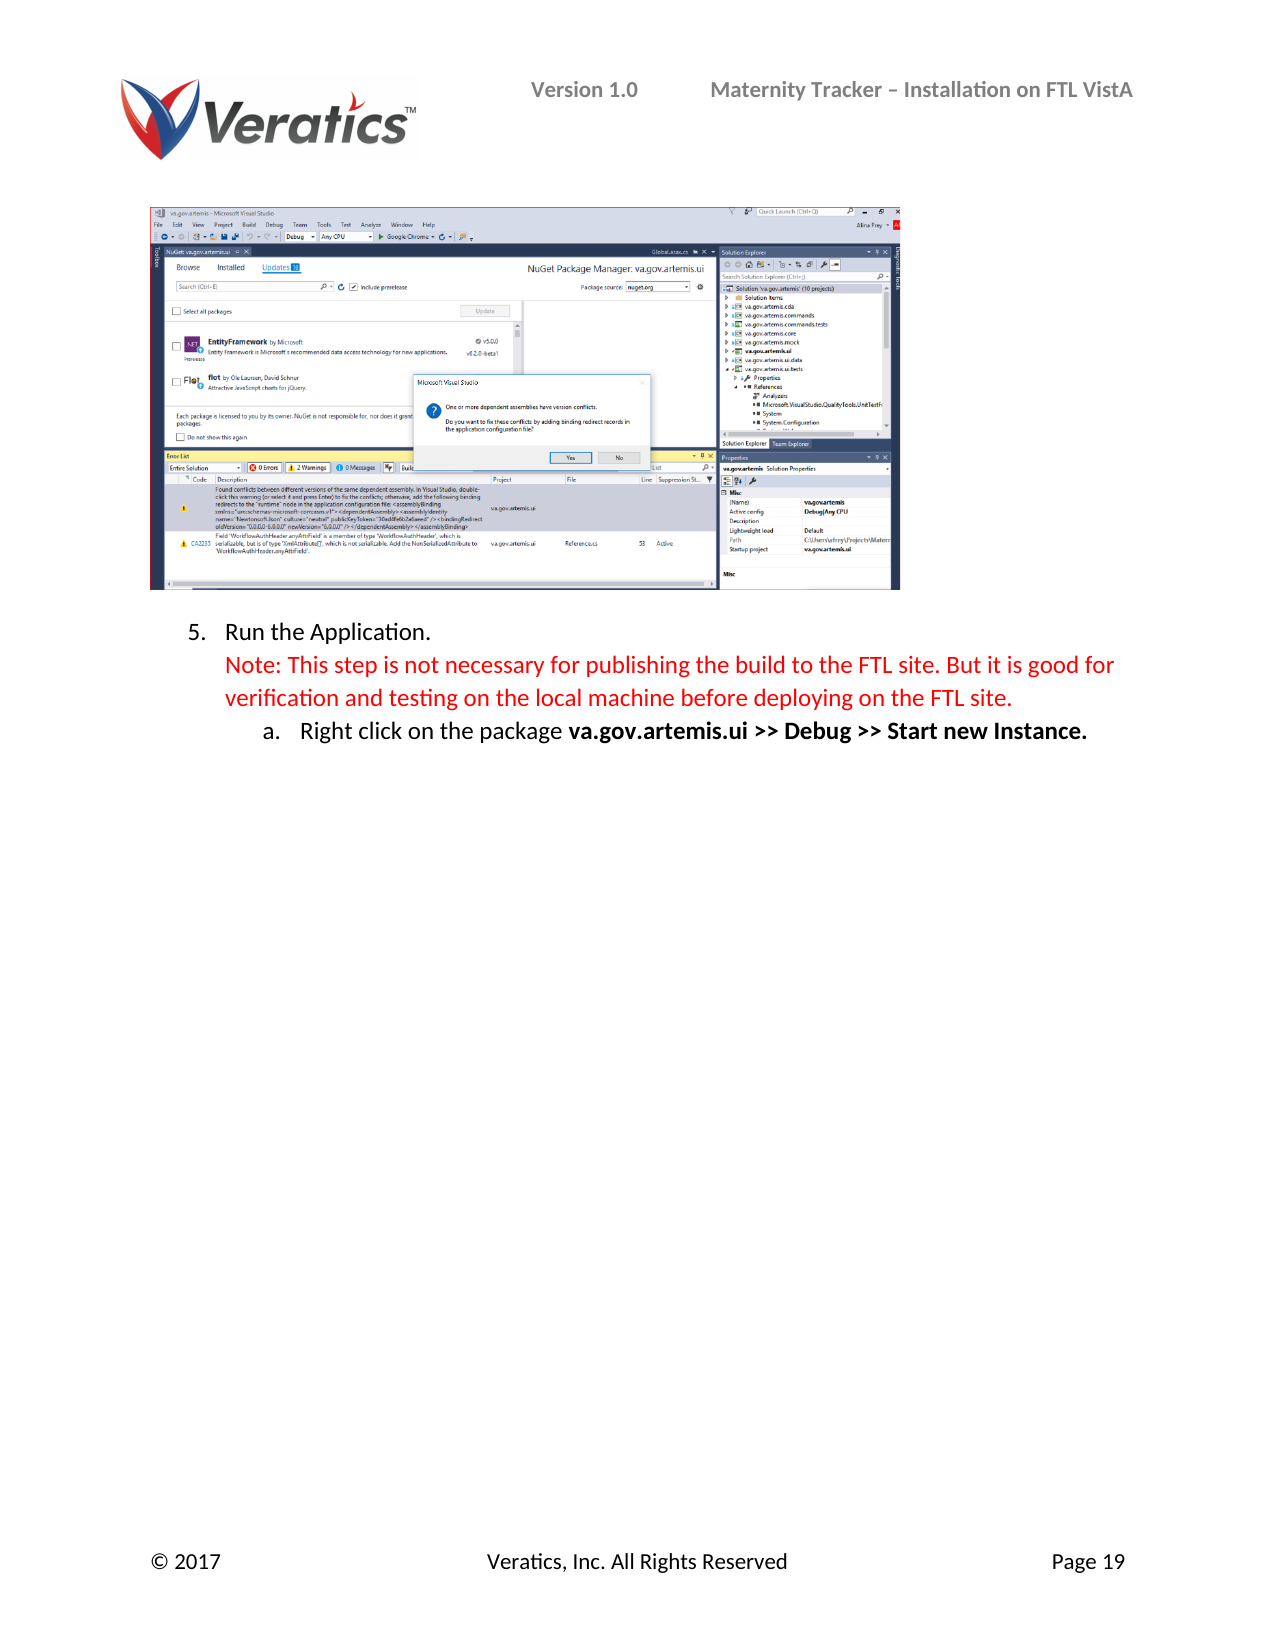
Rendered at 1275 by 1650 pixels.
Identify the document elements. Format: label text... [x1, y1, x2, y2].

list Run the Application. [187, 617, 1125, 647]
picture [118, 75, 419, 162]
picture [150, 207, 901, 590]
list Note: This step is not necessary for publishing the build to the FTL site. But it is good for verification and testing on the local machine before deploying on the FTL site. [225, 649, 1125, 713]
list Right click on the package va.gov.artemis.ui >> Debug >> Start new Instance. [262, 715, 1125, 746]
